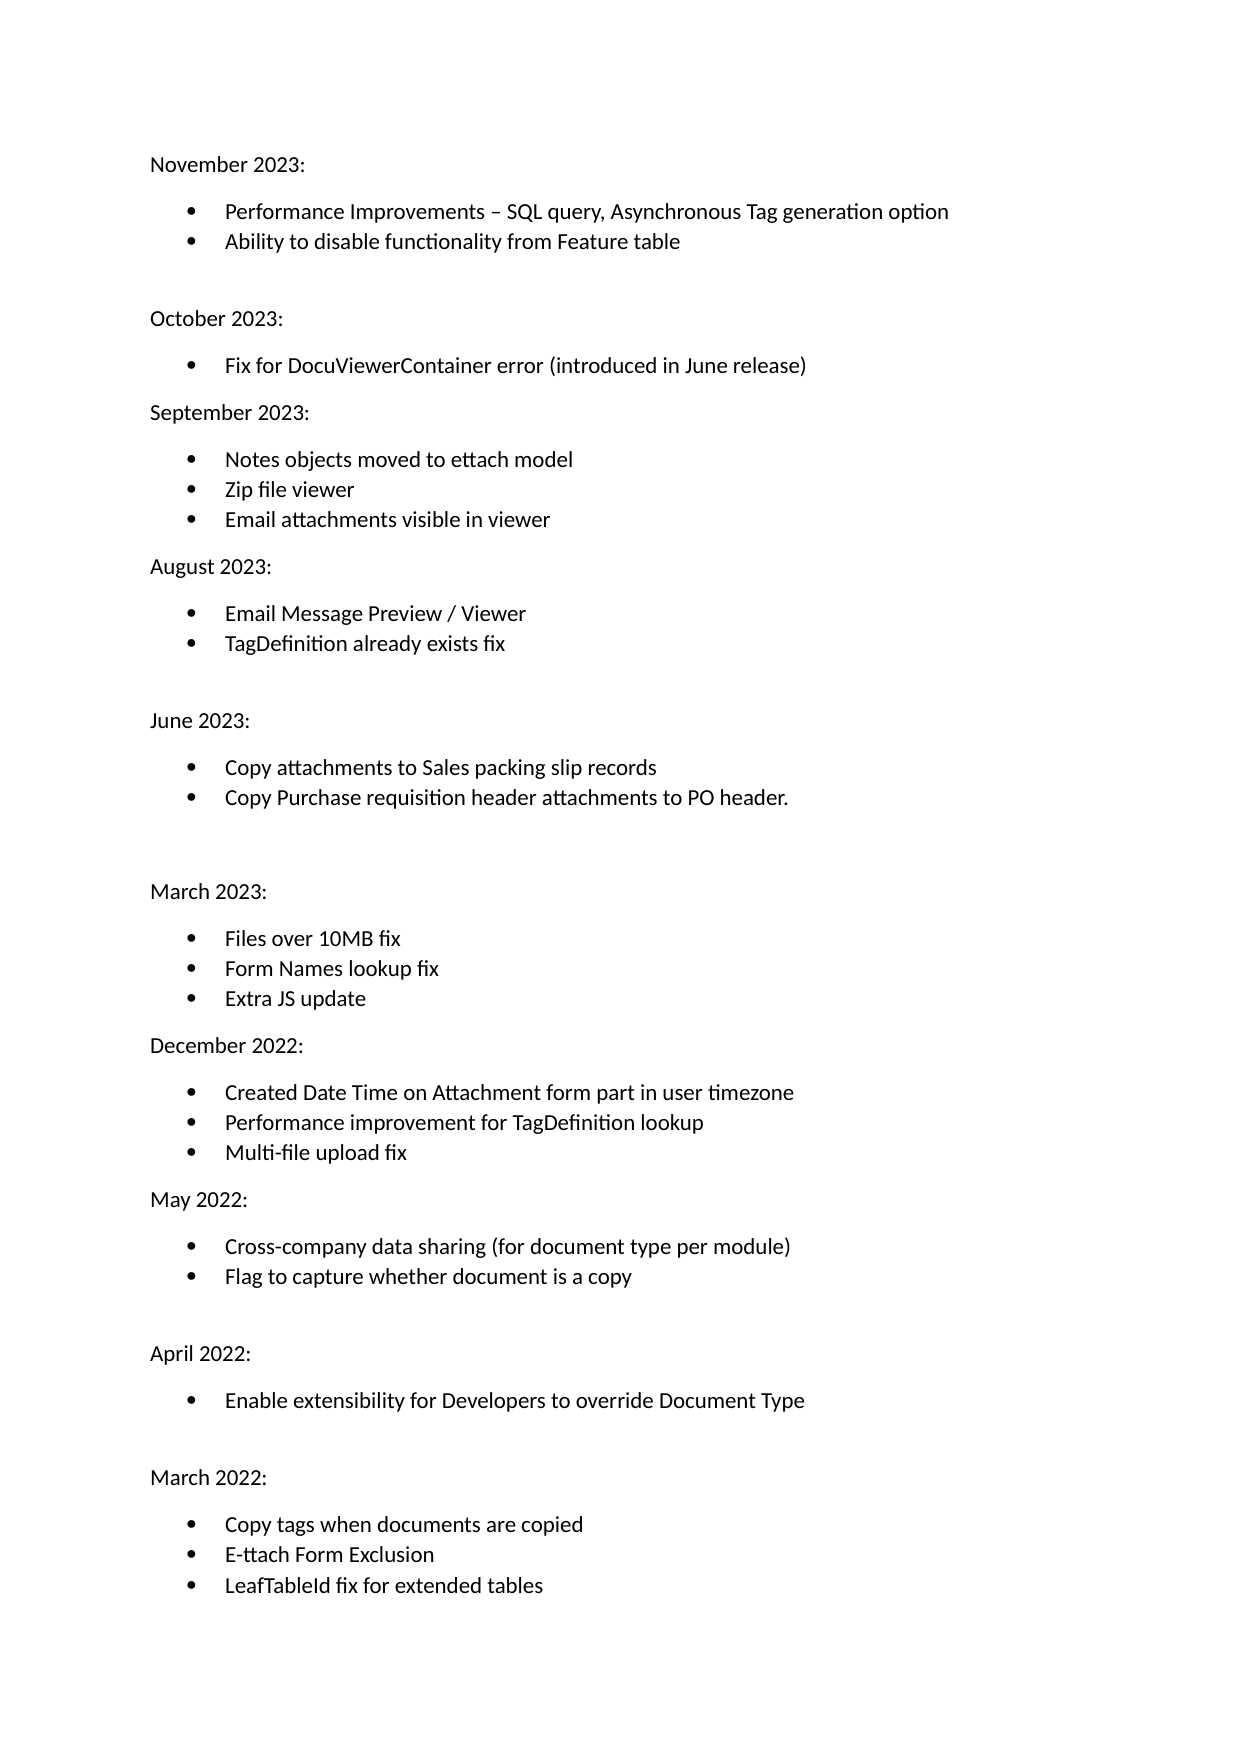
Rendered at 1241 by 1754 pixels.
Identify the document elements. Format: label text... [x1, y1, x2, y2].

list Files over 10MB fix [187, 924, 1090, 952]
text March 2023: [150, 877, 1090, 905]
list TagDefinition already exists fix [187, 629, 1090, 657]
list Email Message Preview / Viewer [187, 599, 1090, 627]
list Email attachments visible in viewer [187, 505, 1090, 533]
list Performance Improvements – SQL query, Asynchronous Tag generation option [187, 197, 1090, 225]
list Form Names lookup fix [187, 954, 1090, 982]
list Created Date Time on Attachment form part in user timezone [187, 1078, 1090, 1106]
list Enable extensibility for Developers to override Document Type [187, 1386, 1090, 1414]
text May 2022: [150, 1185, 1090, 1213]
text March 2022: [150, 1463, 1090, 1492]
list Cross-company data sharing (for document type per module) [187, 1232, 1090, 1260]
list Ability to disable functionality from Feature table [187, 227, 1090, 255]
text October 2023: [150, 304, 1090, 332]
list Copy tags when documents are copied [187, 1510, 1090, 1538]
list Fix for DocuViewerContainer error (introduced in June release) [187, 351, 1090, 379]
text November 2023: [150, 150, 1090, 178]
list Multi-file upload fix [187, 1138, 1090, 1167]
text December 2022: [150, 1031, 1090, 1059]
text September 2023: [150, 398, 1090, 426]
list E-ttach Form Exclusion [187, 1541, 1090, 1569]
text August 2023: [150, 552, 1090, 580]
text June 2023: [150, 706, 1090, 734]
list Performance improvement for TagDefinition lookup [187, 1108, 1090, 1136]
list Copy Purchase requisition header attachments to PO header. [187, 783, 1090, 811]
list Extra JS update [187, 984, 1090, 1012]
list LeafTableId fix for extended tables [187, 1571, 1090, 1599]
list Copy attachments to Sales packing slip records [187, 753, 1090, 781]
text April 2022: [150, 1339, 1090, 1368]
list Zip file viewer [187, 475, 1090, 503]
list Notes objects moved to ettach model [187, 445, 1090, 473]
list Flag to capture whether document is a copy [187, 1262, 1090, 1291]
